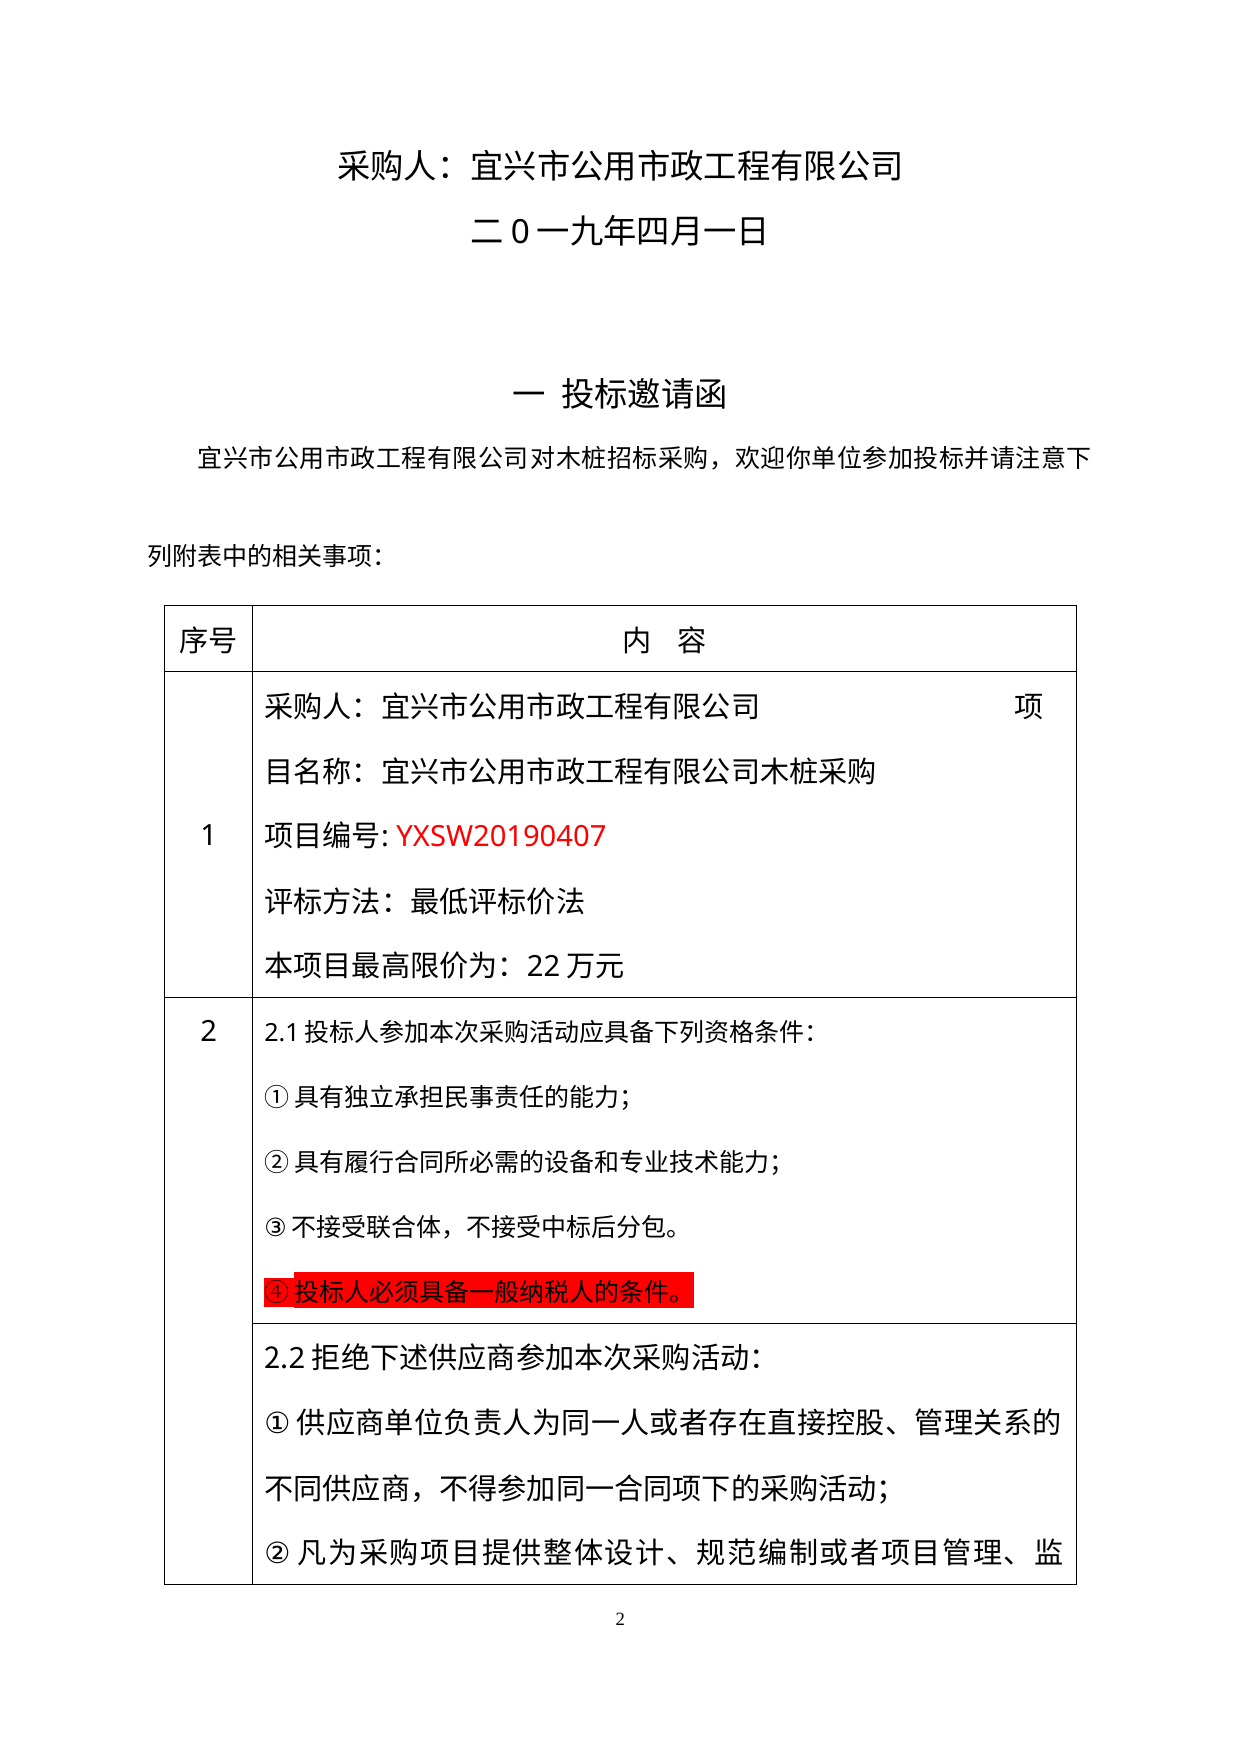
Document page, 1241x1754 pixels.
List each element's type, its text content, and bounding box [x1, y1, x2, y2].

table_cell 2.1投标人参加本次采购活动应具备下列资格条件： ①具有独立承担民事责任的能力； ②具有履行合同所必需的设备和专业技术能力； ③不接受联合体，不接受中标后分包。 ④投标人必须具备一般纳税人的条件。 [253, 998, 1076, 1323]
table_header 内 容 [253, 606, 1076, 671]
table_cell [253, 1324, 1076, 1584]
text 采购人：宜兴市公用市政工程有限公司 [148, 132, 1092, 197]
text 二0一九年四月一日 [148, 197, 1092, 262]
table_header 序号 [165, 606, 252, 671]
table_cell 2 [165, 998, 252, 1584]
text 一 投标邀请函 [148, 359, 1092, 424]
table_cell 1 [165, 672, 252, 997]
table_cell 采购人：宜兴市公用市政工程有限公司 项目名称：宜兴市公用市政工程有限公司木桩采购 项目编号: YXSW20190407 评标方法：最低评标价法 本项目最高限价为：22万元 [253, 672, 1076, 997]
text 宜兴市公用市政工程有限公司对木桩招标采购，欢迎你单位参加投标并请注意下列附表中的相关事项： [148, 424, 1092, 587]
